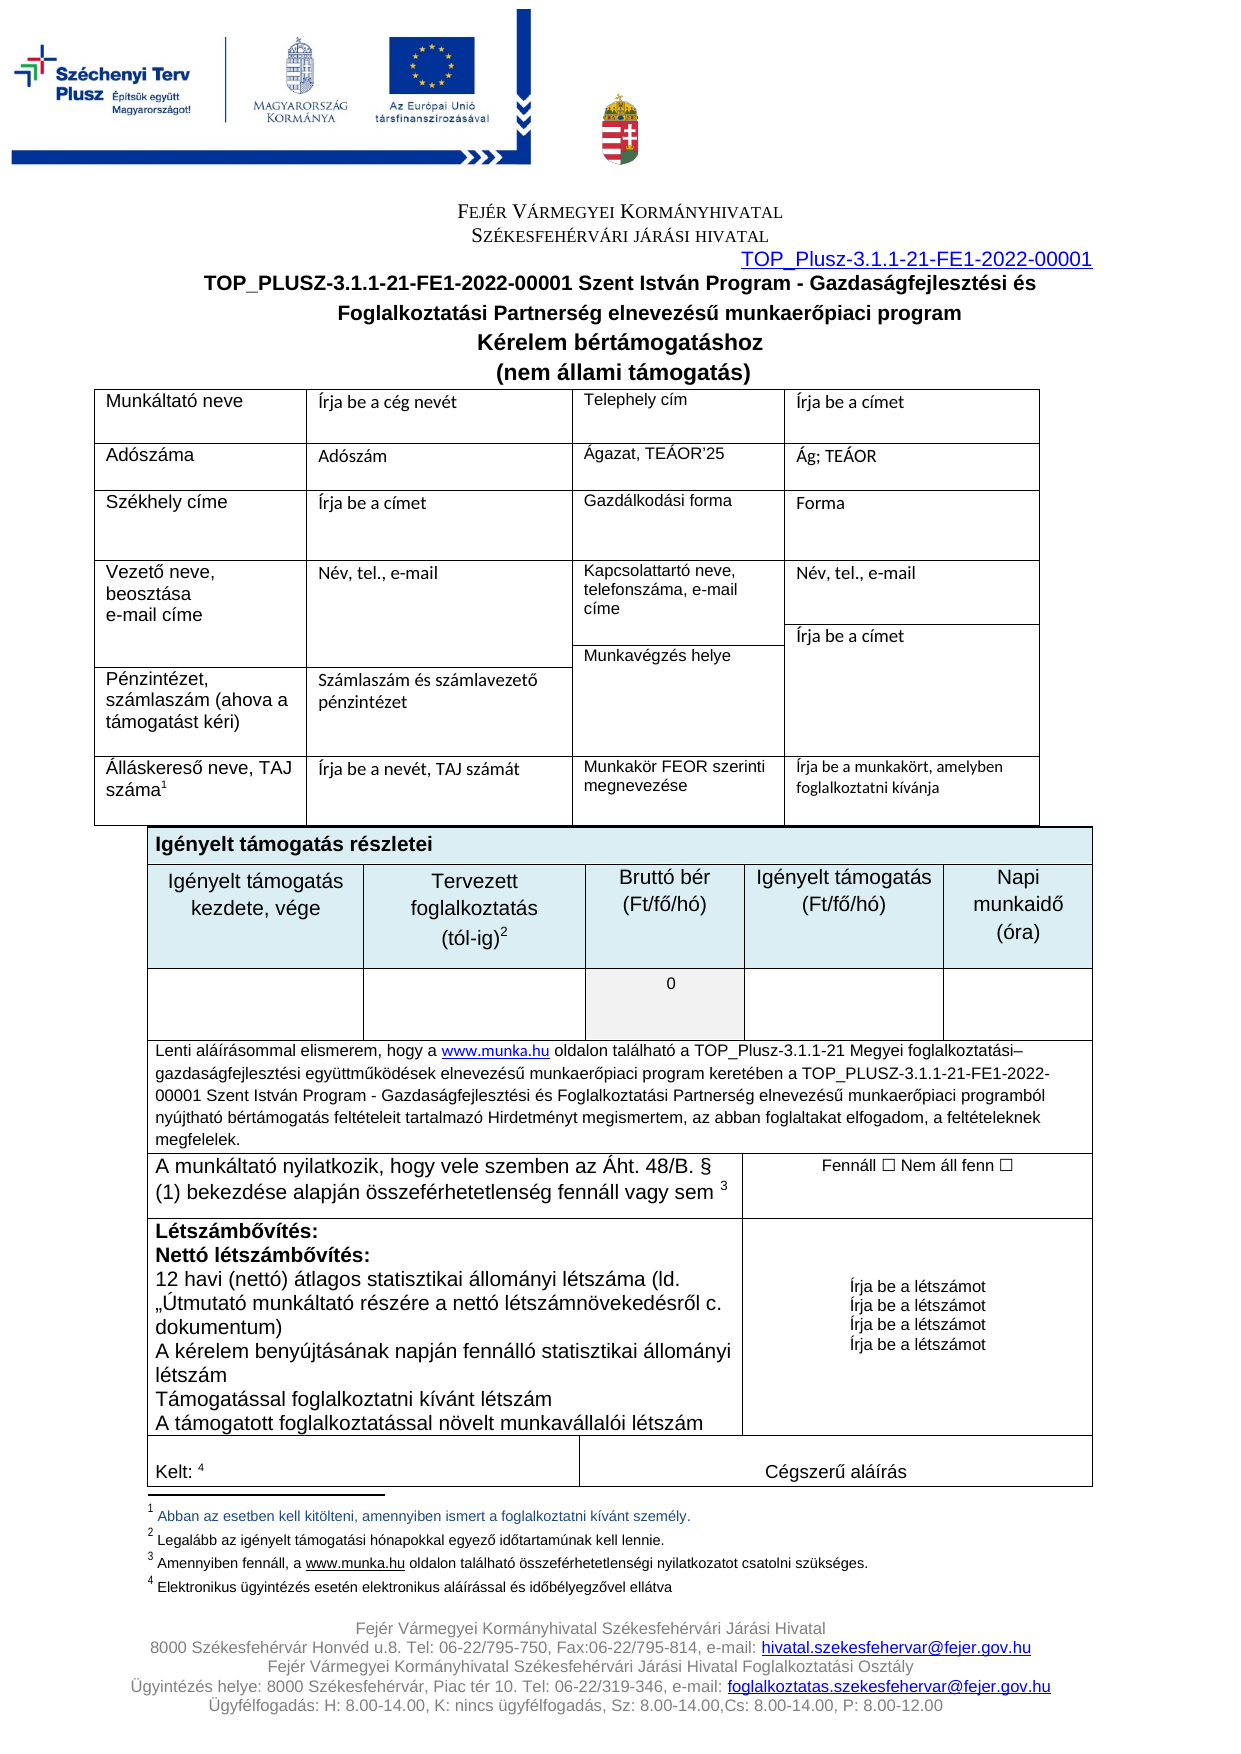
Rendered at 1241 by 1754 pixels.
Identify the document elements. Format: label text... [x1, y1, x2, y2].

table_cell Székhely címe [95, 491, 306, 560]
table_cell Név, tel., e-mail [307, 561, 572, 667]
table_cell Gazdálkodási forma [573, 491, 784, 560]
table_cell Kelt: [148, 1436, 579, 1486]
table_cell Adószáma [95, 444, 306, 490]
table_cell Lenti aláírásommal elismerem, hogy a www.munka.hu oldalon található a TOP_Plusz-3.1.1-21 Megyei foglalkoztatási–gazdaságfejlesztési együttműködések elnevezésű munkaerőpiaci program keretében a TOP_PLUSZ-3.1.1-21-FE1-2022-00001 Szent István Program - Gazdaságfejlesztési és Foglalkoztatási Partnerség elnevezésű munkaerőpiaci programból nyújtható bértámogatás feltételeit tartalmazó Hirdetményt megismertem, az abban foglaltakat elfogadom, a feltételeknek megfelelek. [148, 1041, 1092, 1153]
text TOP_Plusz-3.1.1-21-FE1-2022-00001 [148, 247, 1093, 271]
table_cell Bruttó bér (Ft/fő/hó) [586, 865, 744, 968]
text (nem állami támogatás) [148, 359, 1093, 385]
table_cell Munkakör FEOR szerinti megnevezése [573, 757, 784, 825]
table_cell A munkáltató nyilatkozik, hogy vele szemben az Áht. 48/B. § (1) bekezdése alapján összeférhetetlenség fennáll vagy sem [148, 1154, 742, 1218]
table_cell Álláskereső neve, TAJ száma [95, 757, 306, 825]
table_cell [745, 969, 943, 1039]
table_cell [944, 969, 1092, 1039]
text TOP_PLUSZ-3.1.1-21-FE1-2022-00001 Szent István Program - Gazdaságfejlesztési és Foglalkoztatási Partnerség elnevezésű munkaerőpiaci program [148, 271, 1093, 325]
table_cell Írja be a címet [785, 625, 1039, 756]
picture [11, 9, 539, 170]
table_cell Fennáll ☐ Nem áll fenn ☐ [743, 1154, 1092, 1218]
table_cell Tervezett foglalkoztatás (tól-ig) [364, 865, 585, 968]
table_cell Írja be a létszámot Írja be a létszámot Írja be a létszámot Írja be a létszámot [743, 1219, 1092, 1435]
table_header Munkáltató neve [95, 390, 306, 443]
table_header Igényelt támogatás részletei [148, 828, 1092, 863]
table_cell [364, 969, 585, 1039]
table_cell Pénzintézet, számlaszám (ahova a támogatást kéri) [95, 668, 306, 756]
table_cell Létszámbővítés: Nettó létszámbővítés: 12 havi (nettó) átlagos statisztikai állományi létszáma (ld. „Útmutató munkáltató részére a nettó létszámnövekedésről c. dokumentum) A kérelem benyújtásának napján fennálló statisztikai állományi létszám Támogatással foglalkoztatni kívánt létszám A támogatott foglalkoztatással növelt munkavállalói létszám [148, 1219, 742, 1435]
table_cell Írja be a címet [307, 491, 572, 560]
table_cell Vezető neve, beosztása e-mail címe [95, 561, 306, 667]
table_header Írja be a címet [785, 390, 1039, 443]
table_cell Írja be a munkakört, amelyben foglalkoztatni kívánja [785, 757, 1039, 825]
table_cell [148, 969, 363, 1039]
table_cell Kapcsolattartó neve, telefonszáma, e-mail címe [573, 561, 784, 645]
table_cell Munkavégzés helye [573, 646, 784, 756]
table_cell Név, tel., e-mail [785, 561, 1039, 623]
table_cell Adószám [307, 444, 572, 490]
table_cell Számlaszám és számlavezető pénzintézet [307, 668, 572, 756]
picture [602, 94, 639, 165]
table_cell 0 [586, 969, 744, 1039]
table_cell Cégszerű aláírás [580, 1436, 1092, 1486]
table_cell Igényelt támogatás (Ft/fő/hó) [745, 865, 943, 968]
table_cell Igényelt támogatás kezdete, vége [148, 865, 363, 968]
table_header Telephely cím [573, 390, 784, 443]
table_header Írja be a cég nevét [307, 390, 572, 443]
table_cell Napi munkaidő (óra) [944, 865, 1092, 968]
table_cell Forma [785, 491, 1039, 560]
table_cell Írja be a nevét, TAJ számát [307, 757, 572, 825]
table_cell Ágazat, TEÁOR’25 [573, 444, 784, 490]
table_cell Ág; TEÁOR [785, 444, 1039, 490]
text Kérelem bértámogatáshoz [148, 329, 1093, 355]
